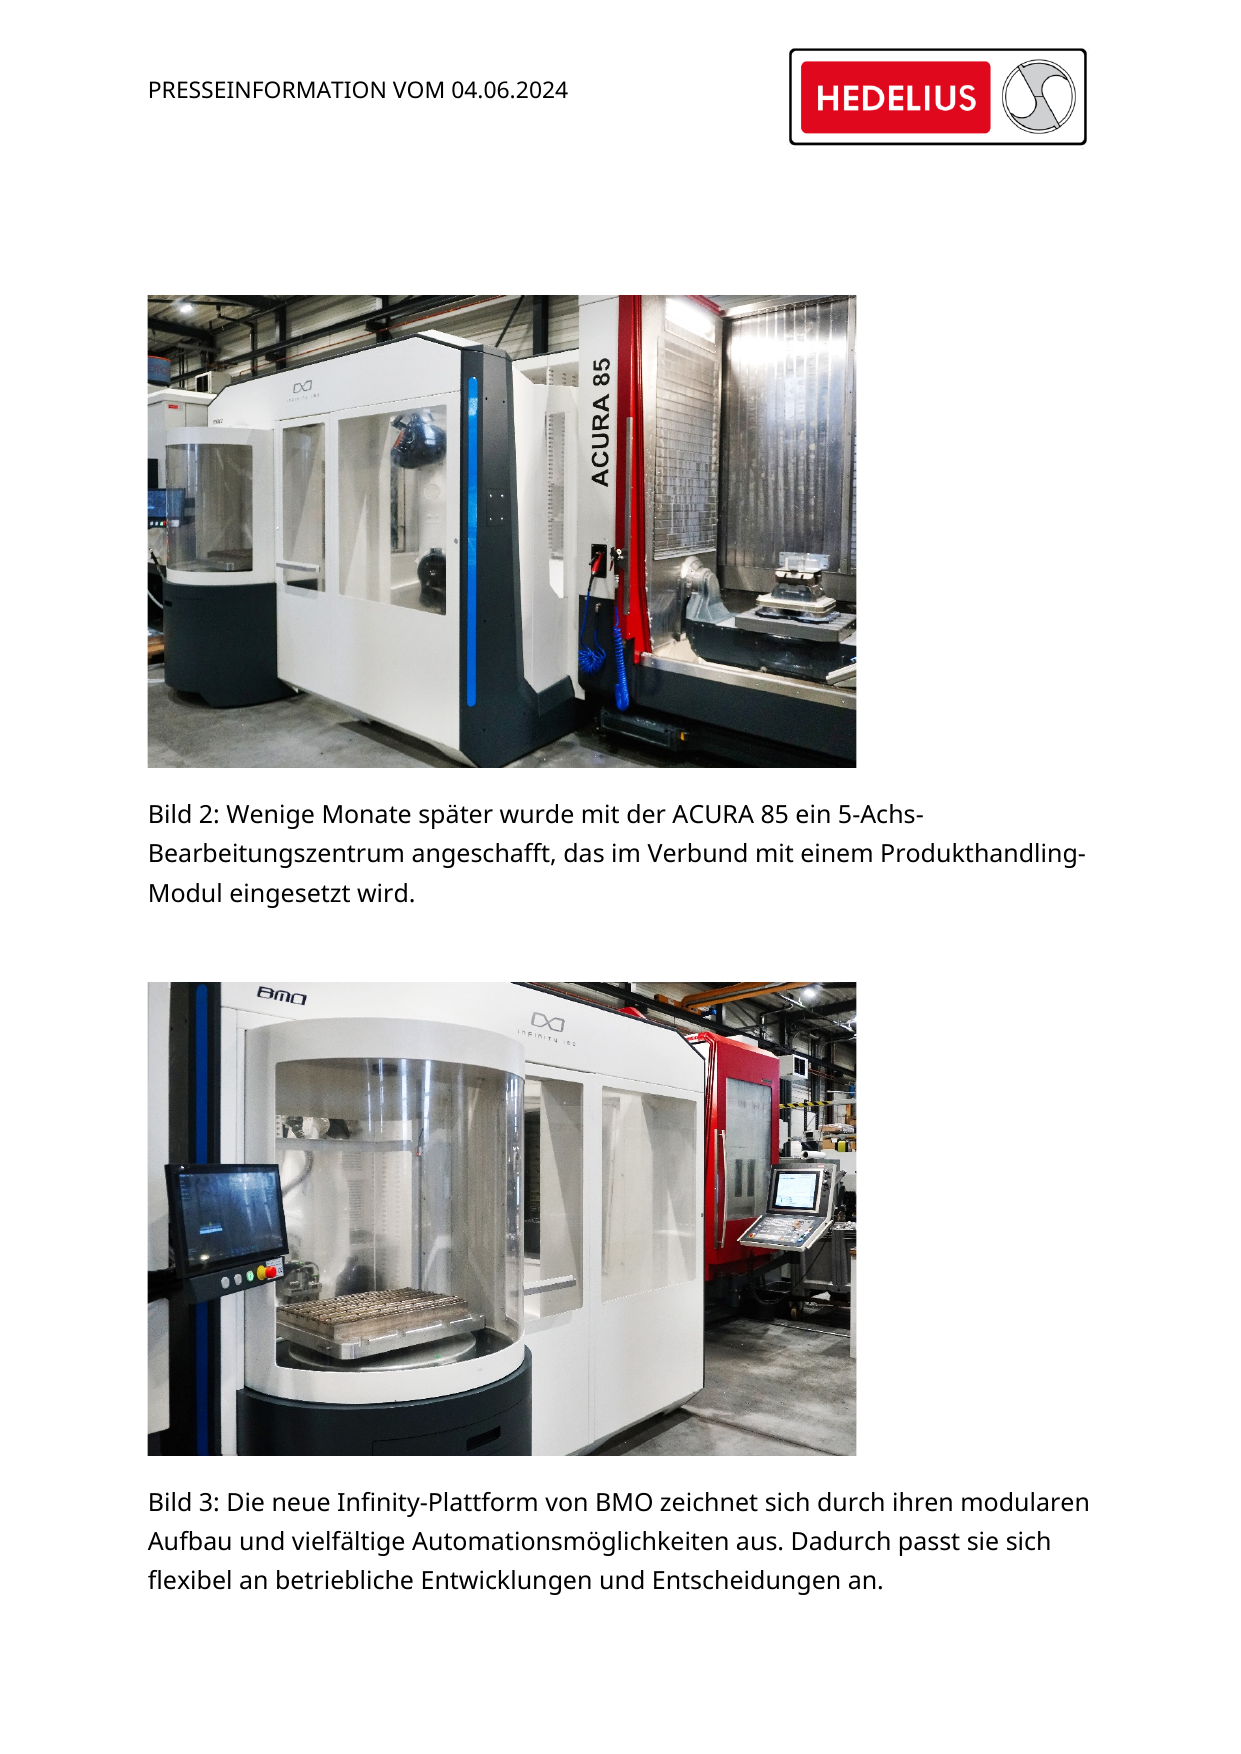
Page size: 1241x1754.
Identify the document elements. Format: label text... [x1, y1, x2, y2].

text Bild 2: Wenige Monate später wurde mit der ACURA 85 ein 5-Achs-Bearbeitungszentrum angeschafft, das im Verbund mit einem Produkthandling-Modul eingesetzt wird. [148, 797, 1092, 909]
text Bild 3: Die neue Infinity-Plattform von BMO zeichnet sich durch ihren modularen Aufbau und vielfältige Automationsmöglichkeiten aus. Dadurch passt sie sich flexibel an betriebliche Entwicklungen und Entscheidungen an. [148, 1484, 1092, 1597]
picture [147, 982, 857, 1456]
picture [783, 42, 1090, 149]
picture [147, 295, 857, 768]
